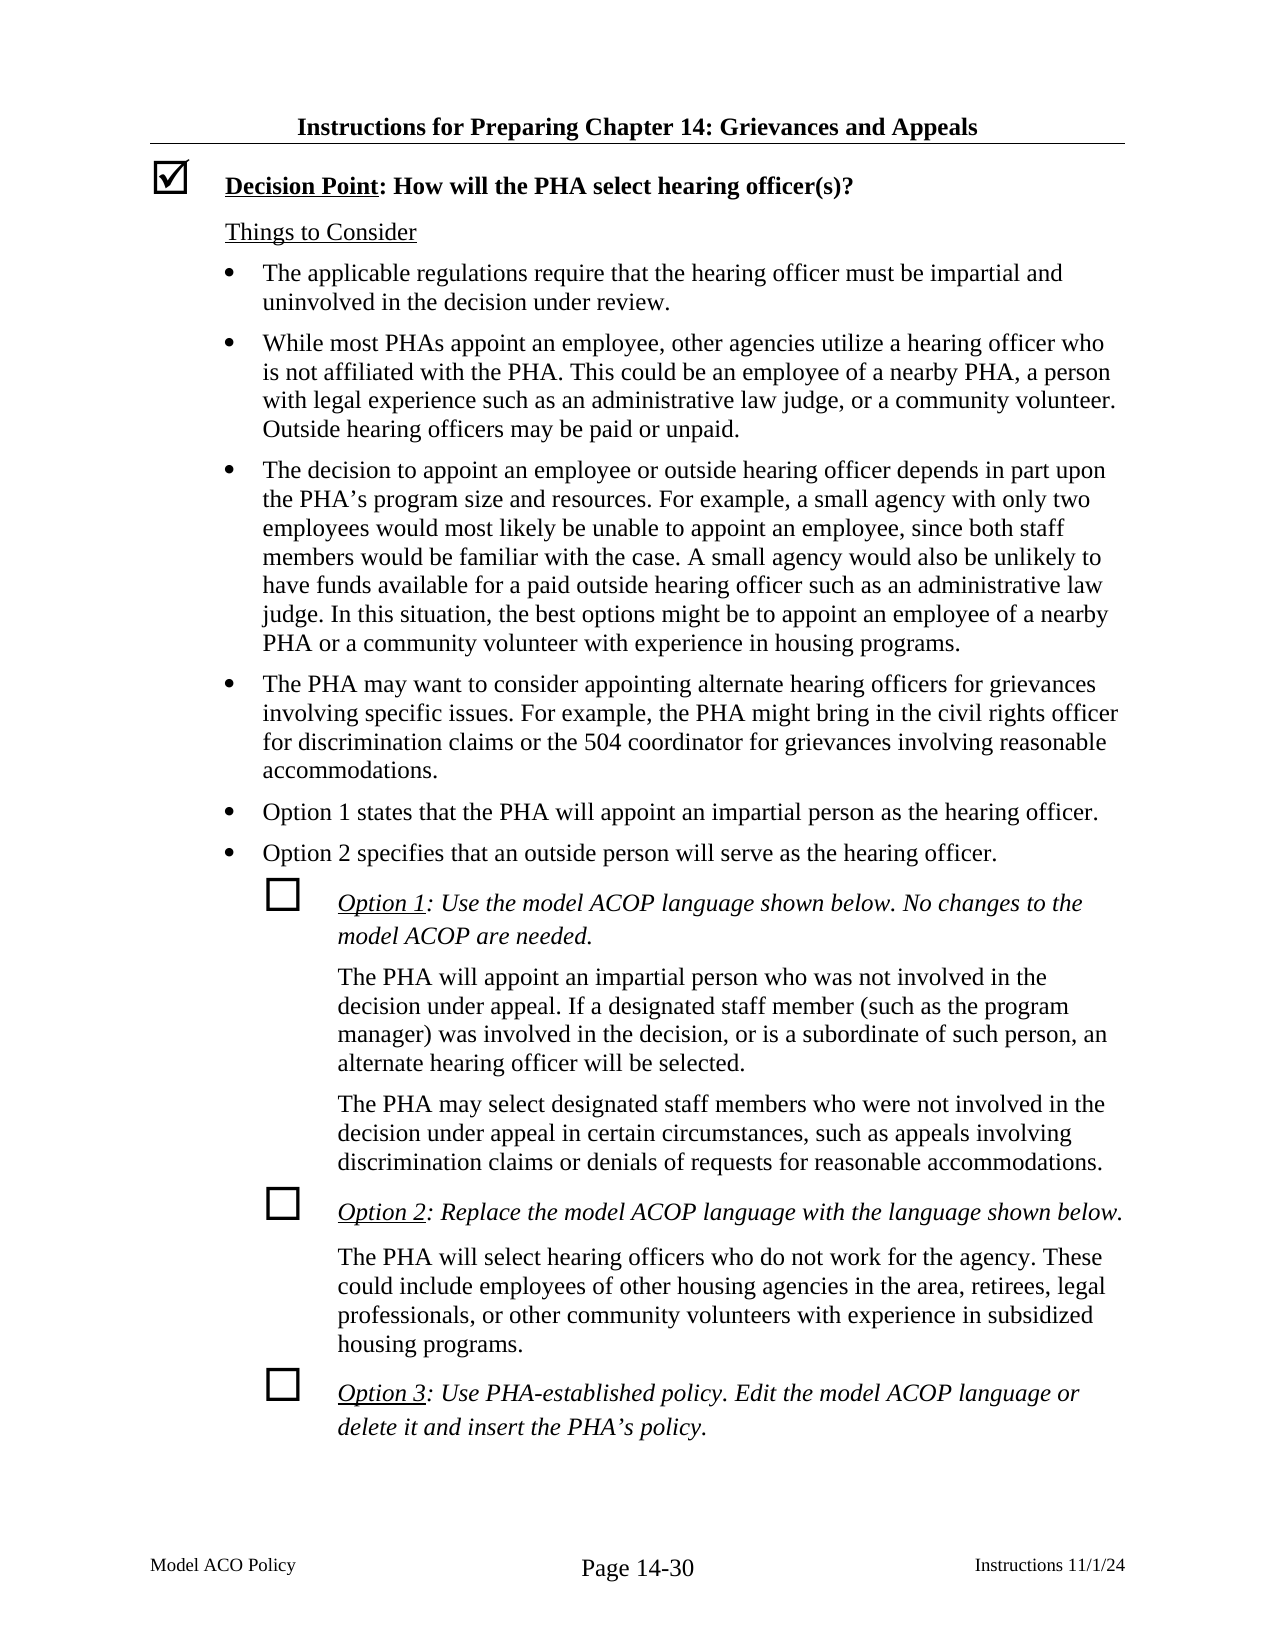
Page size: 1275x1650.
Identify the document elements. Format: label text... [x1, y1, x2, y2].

list Option 2 specifies that an outside person will serve as the hearing officer. [225, 838, 1125, 867]
list The PHA may want to consider appointing alternate hearing officers for grievances involving specific issues. For example, the PHA might bring in the civil rights officer for discrimination claims or the 504 coordinator for grievances involving reasonable accommodations. [225, 669, 1125, 784]
text Things to Consider [225, 217, 1125, 245]
text Decision Point: How will the PHA select hearing officer(s)? [150, 162, 1125, 204]
text Option 1: Use the model ACOP language shown below. No changes to the model ACOP are needed. [262, 879, 1125, 949]
list While most PHAs appoint an employee, other agencies utilize a hearing officer who is not affiliated with the PHA. This could be an employee of a nearby PHA, a person with legal experience such as an administrative law judge, or a community volunteer. Outside hearing officers may be paid or unpaid. [225, 328, 1125, 443]
text Option 2: Replace the model ACOP language with the language shown below. [262, 1188, 1125, 1230]
text The PHA will appoint an impartial person who was not involved in the decision under appeal. If a designated staff member (such as the program manager) was involved in the decision, or is a subordinate of such person, an alternate hearing officer will be selected. [337, 962, 1125, 1077]
text The PHA will select hearing officers who do not work for the agency. These could include employees of other housing agencies in the area, retirees, legal professionals, or other community volunteers with experience in subsidized housing programs. [337, 1242, 1125, 1357]
text The PHA may select designated staff members who were not involved in the decision under appeal in certain circumstances, such as appeals involving discrimination claims or denials of requests for reasonable accommodations. [337, 1089, 1125, 1176]
list Option 1 states that the PHA will appoint an impartial person as the hearing officer. [225, 797, 1125, 825]
list The decision to appoint an employee or outside hearing officer depends in part upon the PHA’s program size and resources. For example, a small agency with only two employees would most likely be unable to appoint an employee, since both staff members would be familiar with the case. A small agency would also be unlikely to have funds available for a paid outside hearing officer such as an administrative law judge. In this situation, the best options might be to appoint an employee of a nearby PHA or a community volunteer with experience in housing programs. [225, 455, 1125, 657]
text Option 3: Use PHA-established policy. Edit the model ACOP language or delete it and insert the PHA’s policy. [262, 1370, 1125, 1440]
list The applicable regulations require that the hearing officer must be impartial and uninvolved in the decision under review. [225, 258, 1125, 315]
